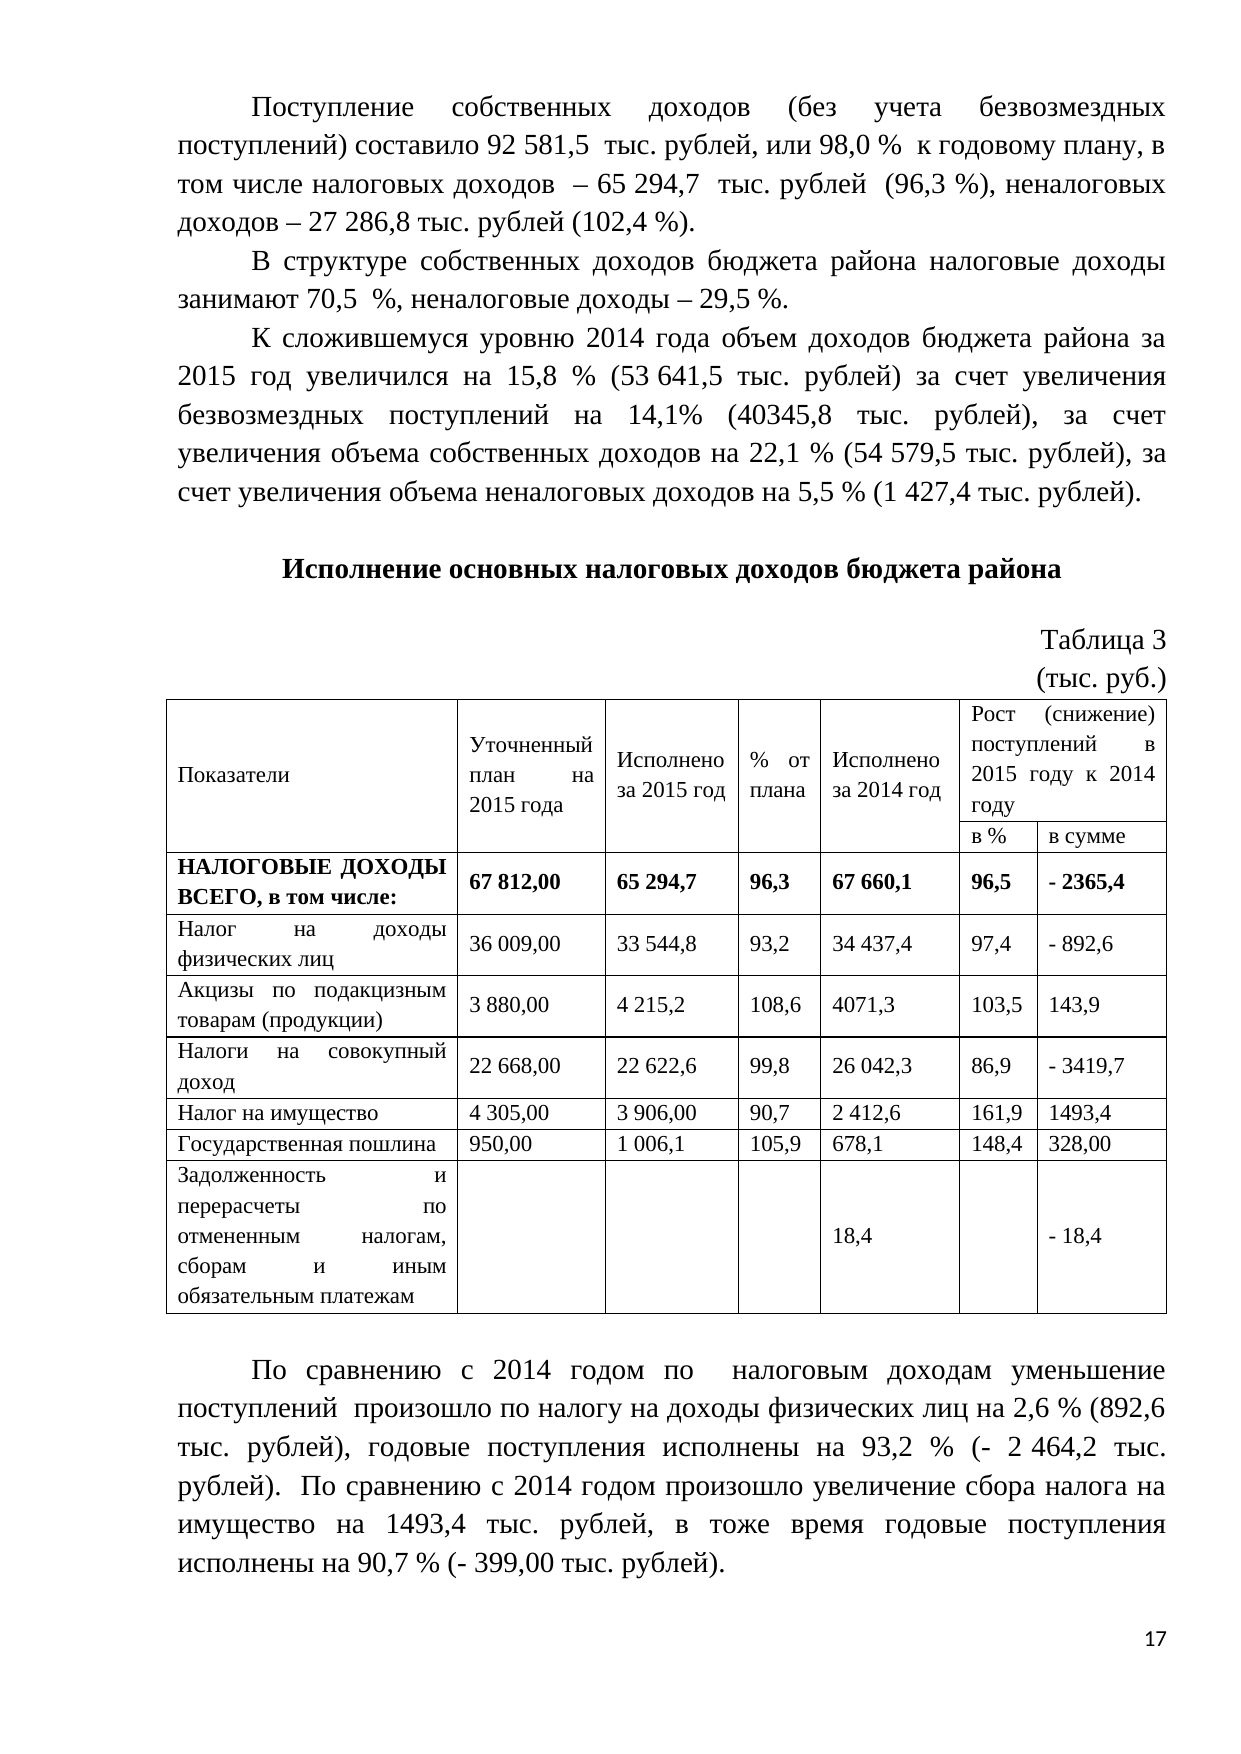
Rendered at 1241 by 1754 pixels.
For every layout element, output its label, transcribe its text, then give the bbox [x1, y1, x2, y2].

table_cell 33 544,8 [606, 915, 738, 975]
table_cell 67 812,00 [458, 853, 605, 913]
table_cell 108,6 [739, 976, 820, 1036]
table_cell 950,00 [458, 1130, 605, 1160]
table_cell 328,00 [1038, 1130, 1166, 1160]
text (тыс. руб.) [177, 660, 1167, 694]
table_cell 148,4 [960, 1130, 1037, 1160]
text В структуре собственных доходов бюджета района налоговые доходы занимают 70,5 %, неналоговые доходы – 29,5 %. [177, 243, 1167, 315]
table_cell - 2365,4 [1038, 853, 1166, 913]
table_cell 4 215,2 [606, 976, 738, 1036]
table_cell 96,5 [960, 853, 1037, 913]
table_cell 86,9 [960, 1038, 1037, 1098]
text К сложившемуся уровню 2014 года объем доходов бюджета района за 2015 год увеличился на 15,8 % (53 641,5 тыс. рублей) за счет увеличения безвозмездных поступлений на 14,1% (40345,8 тыс. рублей), за счет увеличения объема собственных доходов на 22,1 % (54 579,5 тыс. рублей), за счет увеличения объема неналоговых доходов на 5,5 % (1 427,4 тыс. рублей). [177, 320, 1167, 508]
table_cell 18,4 [821, 1161, 959, 1312]
table_header Уточненный план на 2015 года [458, 700, 605, 852]
table_cell 2 412,6 [821, 1099, 959, 1129]
table_cell - 892,6 [1038, 915, 1166, 975]
table_cell 678,1 [821, 1130, 959, 1160]
table_cell - 18,4 [1038, 1161, 1166, 1312]
table_cell Акцизы по подакцизным товарам (продукции) [167, 976, 457, 1036]
table_header % от плана [739, 700, 820, 852]
table_cell 22 622,6 [606, 1038, 738, 1098]
text Поступление собственных доходов (без учета безвозмездных поступлений) составило 92 581,5 тыс. рублей, или 98,0 % к годовому плану, в том числе налоговых доходов – 65 294,7 тыс. рублей (96,3 %), неналоговых доходов – 27 286,8 тыс. рублей (102,4 %). [177, 89, 1167, 238]
table_cell 143,9 [1038, 976, 1166, 1036]
table_cell [458, 1161, 605, 1312]
table_cell 97,4 [960, 915, 1037, 975]
table_cell в % [960, 822, 1037, 852]
table_cell НАЛОГОВЫЕ ДОХОДЫ ВСЕГО, в том числе: [167, 853, 457, 913]
text Исполнение основных налоговых доходов бюджета района [177, 551, 1167, 585]
table_cell 4 305,00 [458, 1099, 605, 1129]
table_cell Задолженность и перерасчеты по отмененным налогам, сборам и иным обязательным платежам [167, 1161, 457, 1312]
table_cell 67 660,1 [821, 853, 959, 913]
table_header Рост (снижение) поступлений в 2015 году к 2014 году [960, 700, 1166, 821]
table_cell 3 906,00 [606, 1099, 738, 1129]
table_cell 3 880,00 [458, 976, 605, 1036]
table_header Исполнено за 2014 год [821, 700, 959, 852]
table_cell 105,9 [739, 1130, 820, 1160]
table_cell в сумме [1038, 822, 1166, 852]
table_cell [606, 1161, 738, 1312]
text Таблица 3 [177, 622, 1167, 655]
table_cell [960, 1161, 1037, 1312]
table_header Исполнено за 2015 год [606, 700, 738, 852]
table_cell 90,7 [739, 1099, 820, 1129]
table_cell 99,8 [739, 1038, 820, 1098]
text По сравнению с 2014 годом по налоговым доходам уменьшение поступлений произошло по налогу на доходы физических лиц на 2,6 % (892,6 тыс. рублей), годовые поступления исполнены на 93,2 % (- 2 464,2 тыс. рублей). По сравнению с 2014 годом произошло увеличение сбора налога на имущество на 1493,4 тыс. рублей, в тоже время годовые поступления исполнены на 90,7 % (- 399,00 тыс. рублей). [177, 1352, 1167, 1578]
table_cell 103,5 [960, 976, 1037, 1036]
table_cell 1 006,1 [606, 1130, 738, 1160]
table_cell 4071,3 [821, 976, 959, 1036]
table_cell 26 042,3 [821, 1038, 959, 1098]
table_cell Налог на доходы физических лиц [167, 915, 457, 975]
table_cell 65 294,7 [606, 853, 738, 913]
table_cell 93,2 [739, 915, 820, 975]
table_cell 161,9 [960, 1099, 1037, 1129]
table_cell Налоги на совокупный доход [167, 1038, 457, 1098]
table_cell 36 009,00 [458, 915, 605, 975]
table_cell - 3419,7 [1038, 1038, 1166, 1098]
table_cell [739, 1161, 820, 1312]
table_header Показатели [167, 700, 457, 852]
table_cell 22 668,00 [458, 1038, 605, 1098]
table_cell 1493,4 [1038, 1099, 1166, 1129]
table_cell Государственная пошлина [167, 1130, 457, 1160]
table_cell Налог на имущество [167, 1099, 457, 1129]
table_cell 96,3 [739, 853, 820, 913]
table_cell 34 437,4 [821, 915, 959, 975]
